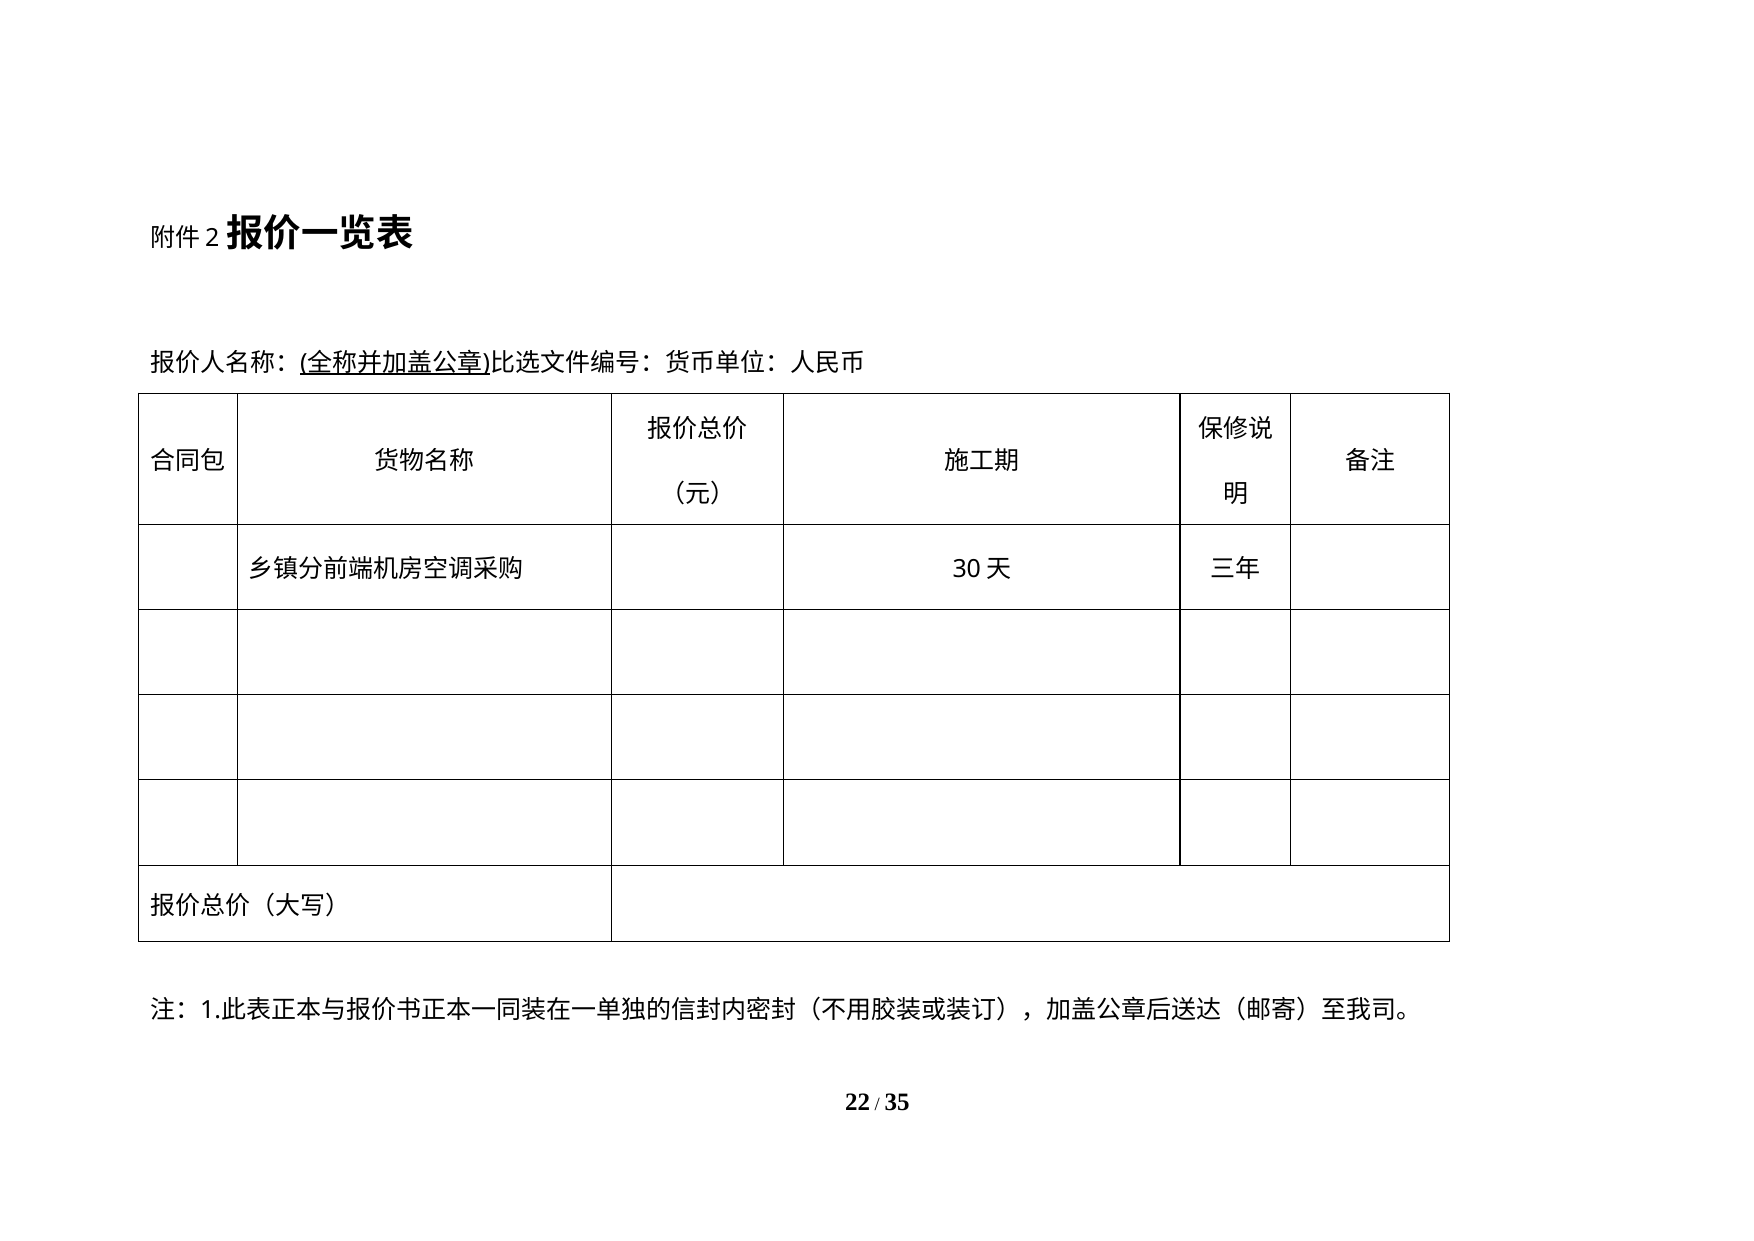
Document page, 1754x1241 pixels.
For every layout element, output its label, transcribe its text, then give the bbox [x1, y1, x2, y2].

table_cell [1181, 610, 1290, 694]
table_cell 乡镇分前端机房空调采购 [238, 525, 611, 609]
table_cell [1181, 695, 1290, 779]
table_cell [612, 525, 783, 609]
table_cell [238, 695, 611, 779]
table_cell [1291, 695, 1449, 779]
table_cell [139, 610, 237, 694]
table_cell [784, 610, 1179, 694]
table_cell [1181, 780, 1290, 865]
table_cell [784, 695, 1179, 779]
text 报价人名称：(全称并加盖公章)比选文件编号：货币单位：人民币 [150, 328, 1604, 393]
table_cell [139, 780, 237, 865]
table_cell [1291, 780, 1449, 865]
table_header 施工期 [784, 394, 1179, 524]
table_cell [612, 866, 1449, 941]
table_cell [238, 780, 611, 865]
table_cell [139, 695, 237, 779]
table_cell [1291, 525, 1449, 609]
table_header 报价总价（元） [612, 394, 783, 524]
table_cell 三年 [1181, 525, 1290, 609]
table_header 货物名称 [238, 394, 611, 524]
table_cell [612, 780, 783, 865]
table_header 保修说明 [1181, 394, 1290, 524]
text 附件2 报价一览表 [150, 198, 1604, 263]
table_cell [784, 780, 1179, 865]
text 注：1.此表正本与报价书正本一同装在一单独的信封内密封（不用胶装或装订），加盖公章后送达（邮寄）至我司。 [150, 975, 1604, 1040]
table_header 合同包 [139, 394, 237, 524]
table_cell 30天 [784, 525, 1179, 609]
table_cell [238, 610, 611, 694]
table_cell 报价总价（大写） [139, 866, 611, 941]
table_header 备注 [1291, 394, 1449, 524]
table_cell [612, 695, 783, 779]
table_cell [1291, 610, 1449, 694]
table_cell [612, 610, 783, 694]
table_cell [139, 525, 237, 609]
